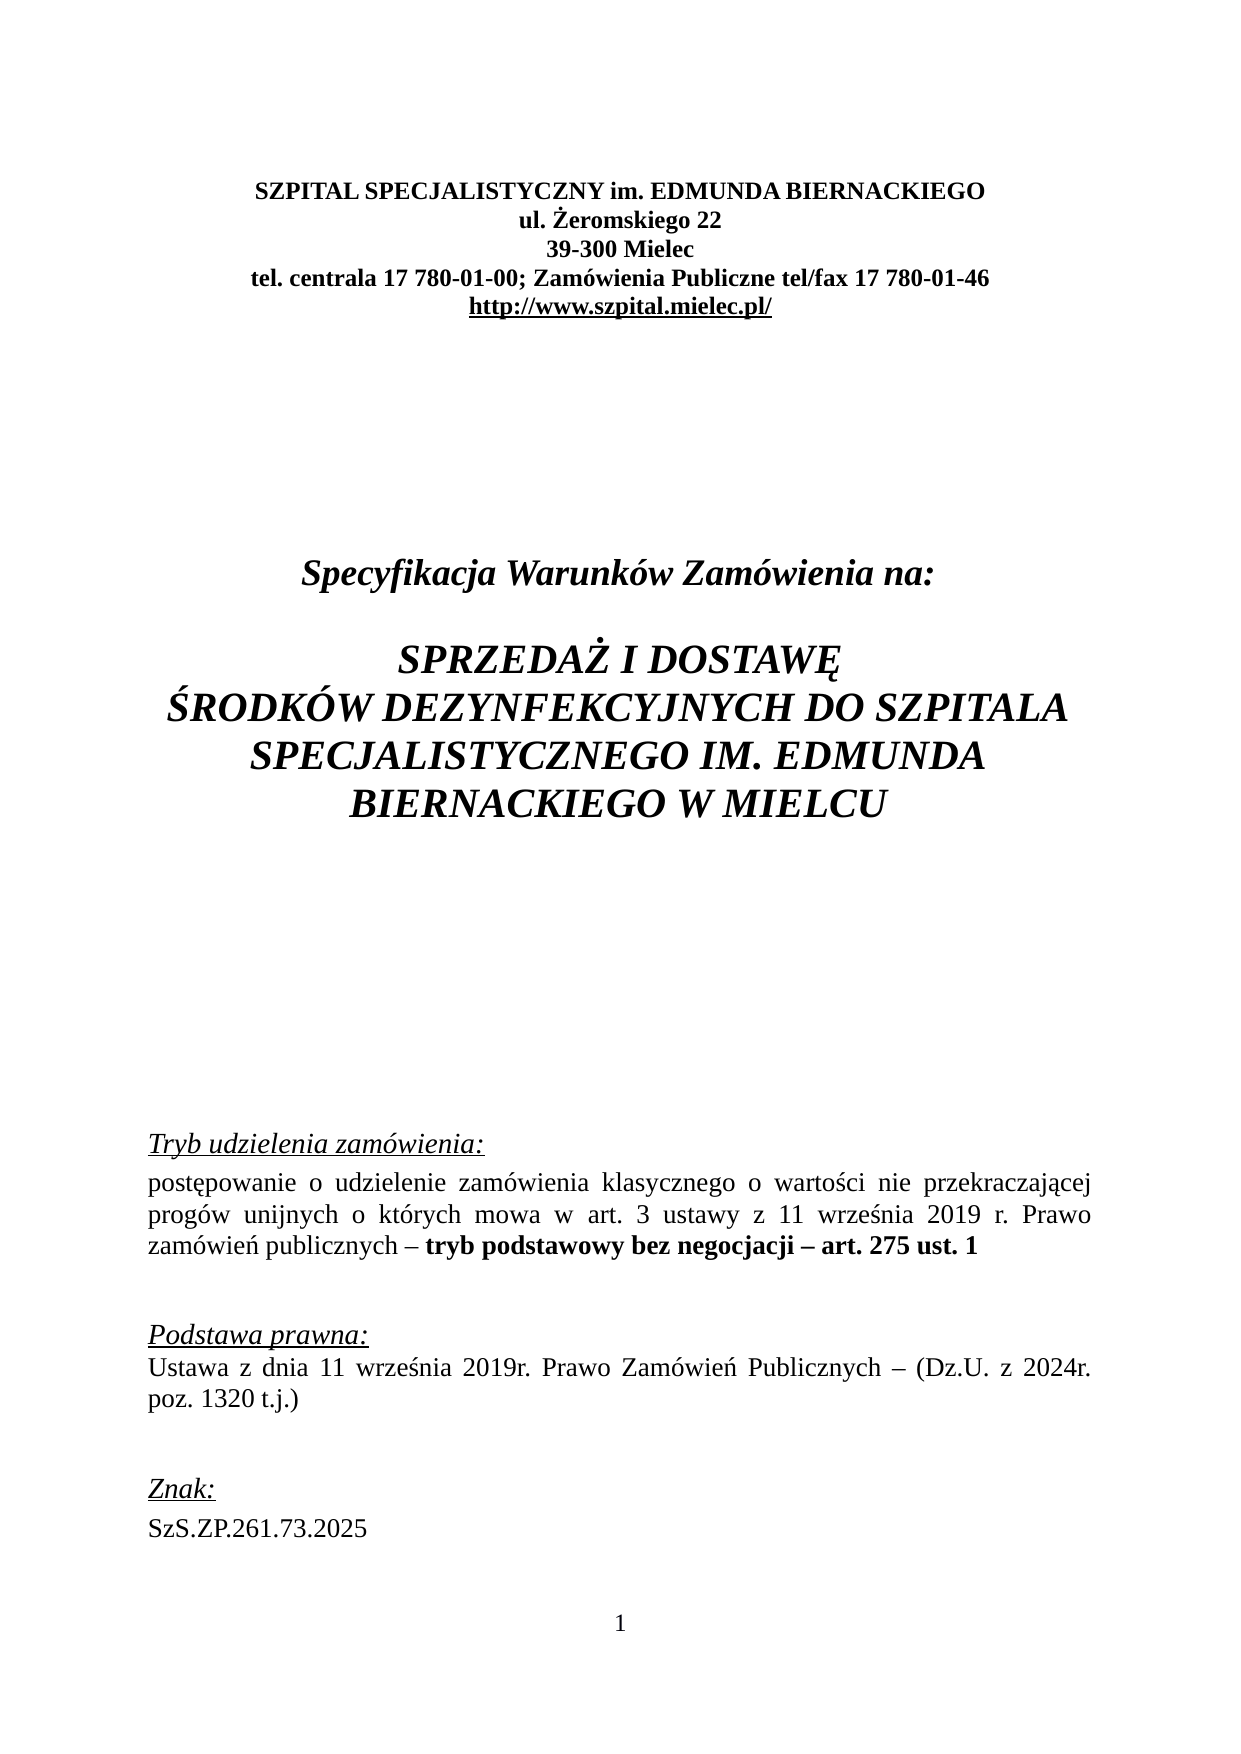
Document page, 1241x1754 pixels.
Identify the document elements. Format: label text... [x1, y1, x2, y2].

subtitle Specyfikacja Warunków Zamówienia na: [148, 550, 1092, 593]
text postępowanie o udzielenie zamówienia klasycznego o wartości nie przekraczającej progów unijnych o których mowa w art. 3 ustawy z 11 września 2019 r. Prawo zamówień publicznych – tryb podstawowy bez negocjacji – art. 275 ust. 1 [148, 1167, 1092, 1260]
text Podstawa prawna: [148, 1317, 1092, 1351]
text SPRZEDAŻ I DOSTAWĘ [148, 634, 1092, 682]
title SZPITAL SPECJALISTYCZNY im. EDMUNDA BIERNACKIEGO [148, 176, 1092, 205]
text 39-300 Mielec [148, 234, 1092, 263]
text Znak: [148, 1471, 1092, 1504]
text Tryb udzielenia zamówienia: [148, 1126, 1092, 1159]
text ŚRODKÓW DEZYNFEKCYJNYCH DO SZPITALA SPECJALISTYCZNEGO IM. EDMUNDA BIERNACKIEGO W MIELCU [148, 682, 1092, 826]
text SzS.ZP.261.73.2025 [148, 1512, 1092, 1543]
text http://www.szpital.mielec.pl/ [148, 291, 1092, 320]
text tel. centrala 17 780-01-00; Zamówienia Publiczne tel/fax 17 780-01-46 [148, 263, 1092, 291]
text ul. Żeromskiego 22 [148, 205, 1092, 234]
text Ustawa z dnia 11 września 2019r. Prawo Zamówień Publicznych – (Dz.U. z 2024r. poz. 1320 t.j.) [148, 1351, 1092, 1413]
